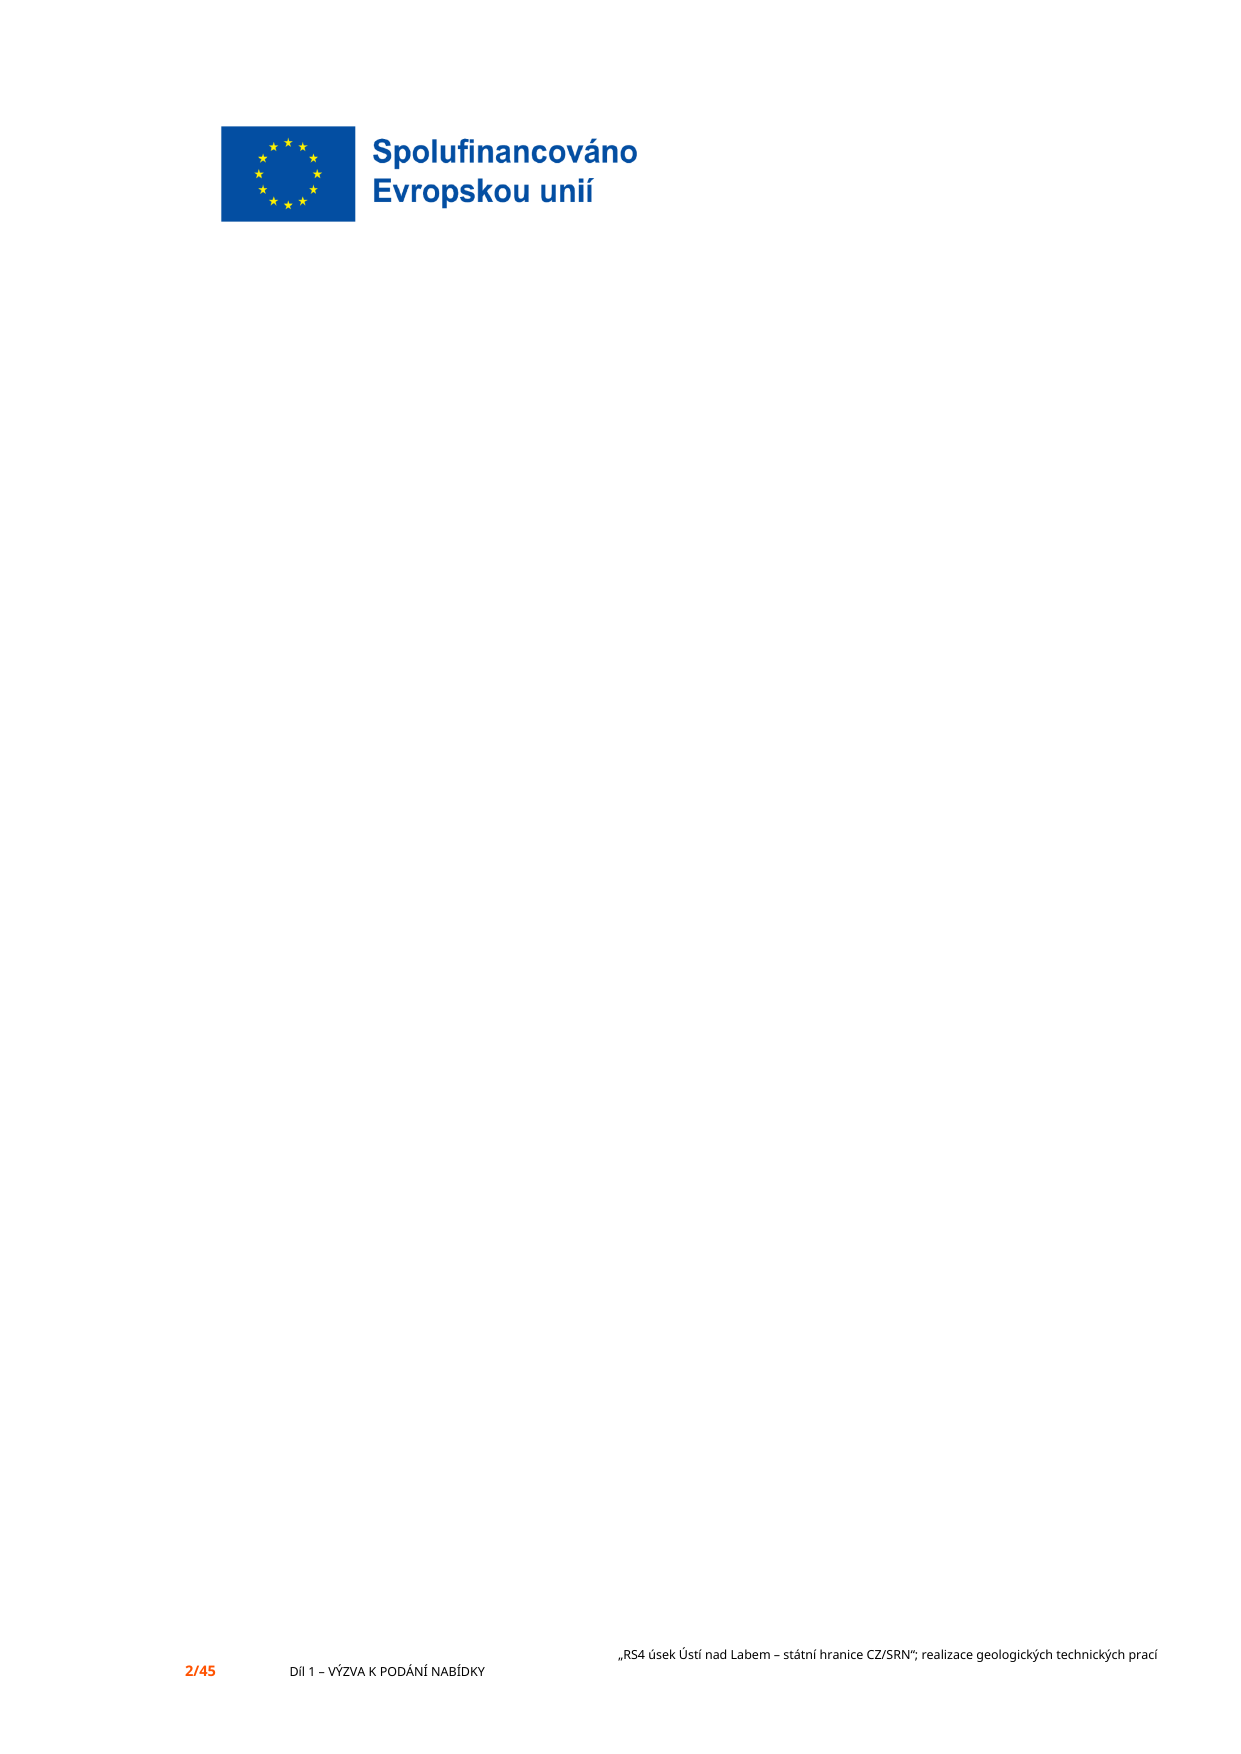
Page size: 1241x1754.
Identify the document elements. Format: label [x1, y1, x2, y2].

picture [215, 120, 696, 228]
